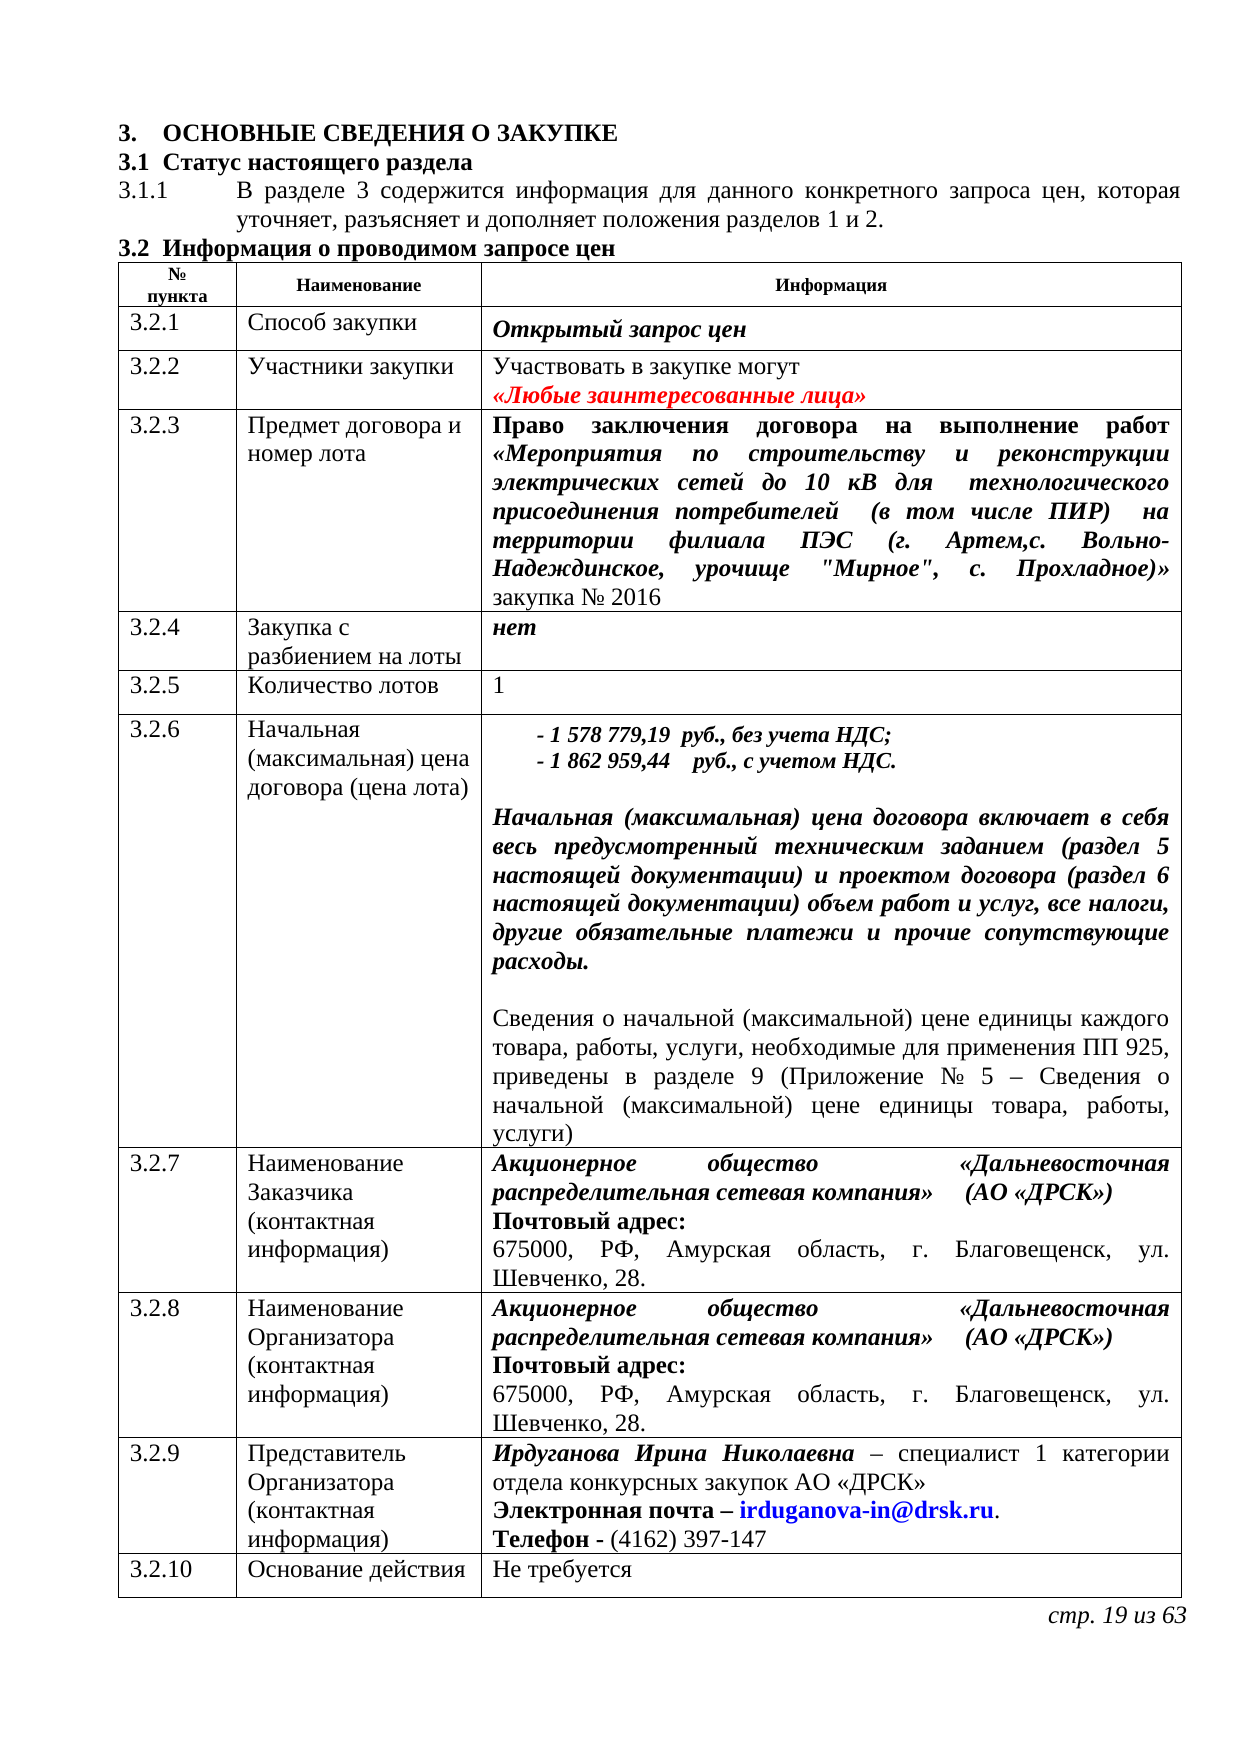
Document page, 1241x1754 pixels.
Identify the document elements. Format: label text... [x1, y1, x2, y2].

table_cell Акционерное общество «Дальневосточная распределительная сетевая компания» (АО «ДРСК») Почтовый адрес: 675000, РФ, Амурская область, г. Благовещенск, ул. Шевченко, 28. [482, 1148, 1181, 1292]
table_header Информация [482, 263, 1181, 306]
table_cell Предмет договора и номер лота [237, 410, 481, 611]
table_cell Представитель Организатора (контактная информация) [237, 1438, 481, 1553]
table_cell Способ закупки [237, 307, 481, 350]
table_cell Наименование Организатора (контактная информация) [237, 1293, 481, 1437]
table_cell Не требуется [482, 1554, 1181, 1597]
table_cell нет [482, 612, 1181, 669]
table_cell Участники закупки [237, 351, 481, 409]
table_cell [119, 715, 236, 1147]
table_cell Участвовать в закупке могут «Любые заинтересованные лица» [482, 351, 1181, 409]
text В разделе 3 содержится информация для данного конкретного запроса цен, которая уточняет, разъясняет и дополняет положения разделов 1 и 2. [118, 176, 1181, 233]
table_cell [119, 1293, 236, 1437]
table_cell [119, 612, 236, 669]
table_cell [119, 307, 236, 350]
subtitle Информация о проводимом запросе цен [118, 233, 1181, 262]
table_cell [119, 351, 236, 409]
table_cell Ирдуганова Ирина Николаевна – специалист 1 категории отдела конкурсных закупок АО «ДРСК» Электронная почта – irduganova-in@drsk.ru. Телефон - (4162) 397-147 [482, 1438, 1181, 1553]
table_cell [119, 1438, 236, 1553]
table_cell [119, 1554, 236, 1597]
table_cell Закупка с разбиением на лоты [237, 612, 481, 669]
table_cell Открытый запрос цен [482, 307, 1181, 350]
table_header № пункта [119, 263, 236, 306]
table_cell Право заключения договора на выполнение работ «Мероприятия по строительству и реконструкции электрических сетей до 10 кВ для технологического присоединения потребителей (в том числе ПИР) на территории филиала ПЭС (г. Артем,с. Вольно-Надеждинское, урочище "Мирное", с. Прохладное)» закупка № 2016 [482, 410, 1181, 611]
table_cell Акционерное общество «Дальневосточная распределительная сетевая компания» (АО «ДРСК») Почтовый адрес: 675000, РФ, Амурская область, г. Благовещенск, ул. Шевченко, 28. [482, 1293, 1181, 1437]
table_cell [119, 1148, 236, 1292]
table_cell 1 [482, 671, 1181, 713]
table_cell Количество лотов [237, 671, 481, 713]
table_header Наименование [237, 263, 481, 306]
table_cell Наименование Заказчика (контактная информация) [237, 1148, 481, 1292]
table_cell [119, 410, 236, 611]
table_cell Начальная (максимальная) цена договора (цена лота) [237, 715, 481, 1147]
table_cell - 1 578 779,19 руб., без учета НДС; - 1 862 959,44 руб., с учетом НДС. Начальная (максимальная) цена договора включает в себя весь предусмотренный техническим заданием (раздел 5 настоящей документации) и проектом договора (раздел 6 настоящей документации) объем работ и услуг, все налоги, другие обязательные платежи и прочие сопутствующие расходы. Сведения о начальной (максимальной) цене единицы каждого товара, работы, услуги, необходимые для применения ПП 925, приведены в разделе 9 (Приложение № 5 – Сведения о начальной (максимальной) цене единицы товара, работы, услуги) [482, 715, 1181, 1147]
table_cell [119, 671, 236, 713]
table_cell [237, 1554, 481, 1597]
subtitle Статус настоящего раздела [118, 147, 1181, 176]
subtitle ОСНОВНЫЕ СВЕДЕНИЯ О ЗАКУПКЕ [118, 118, 1181, 147]
